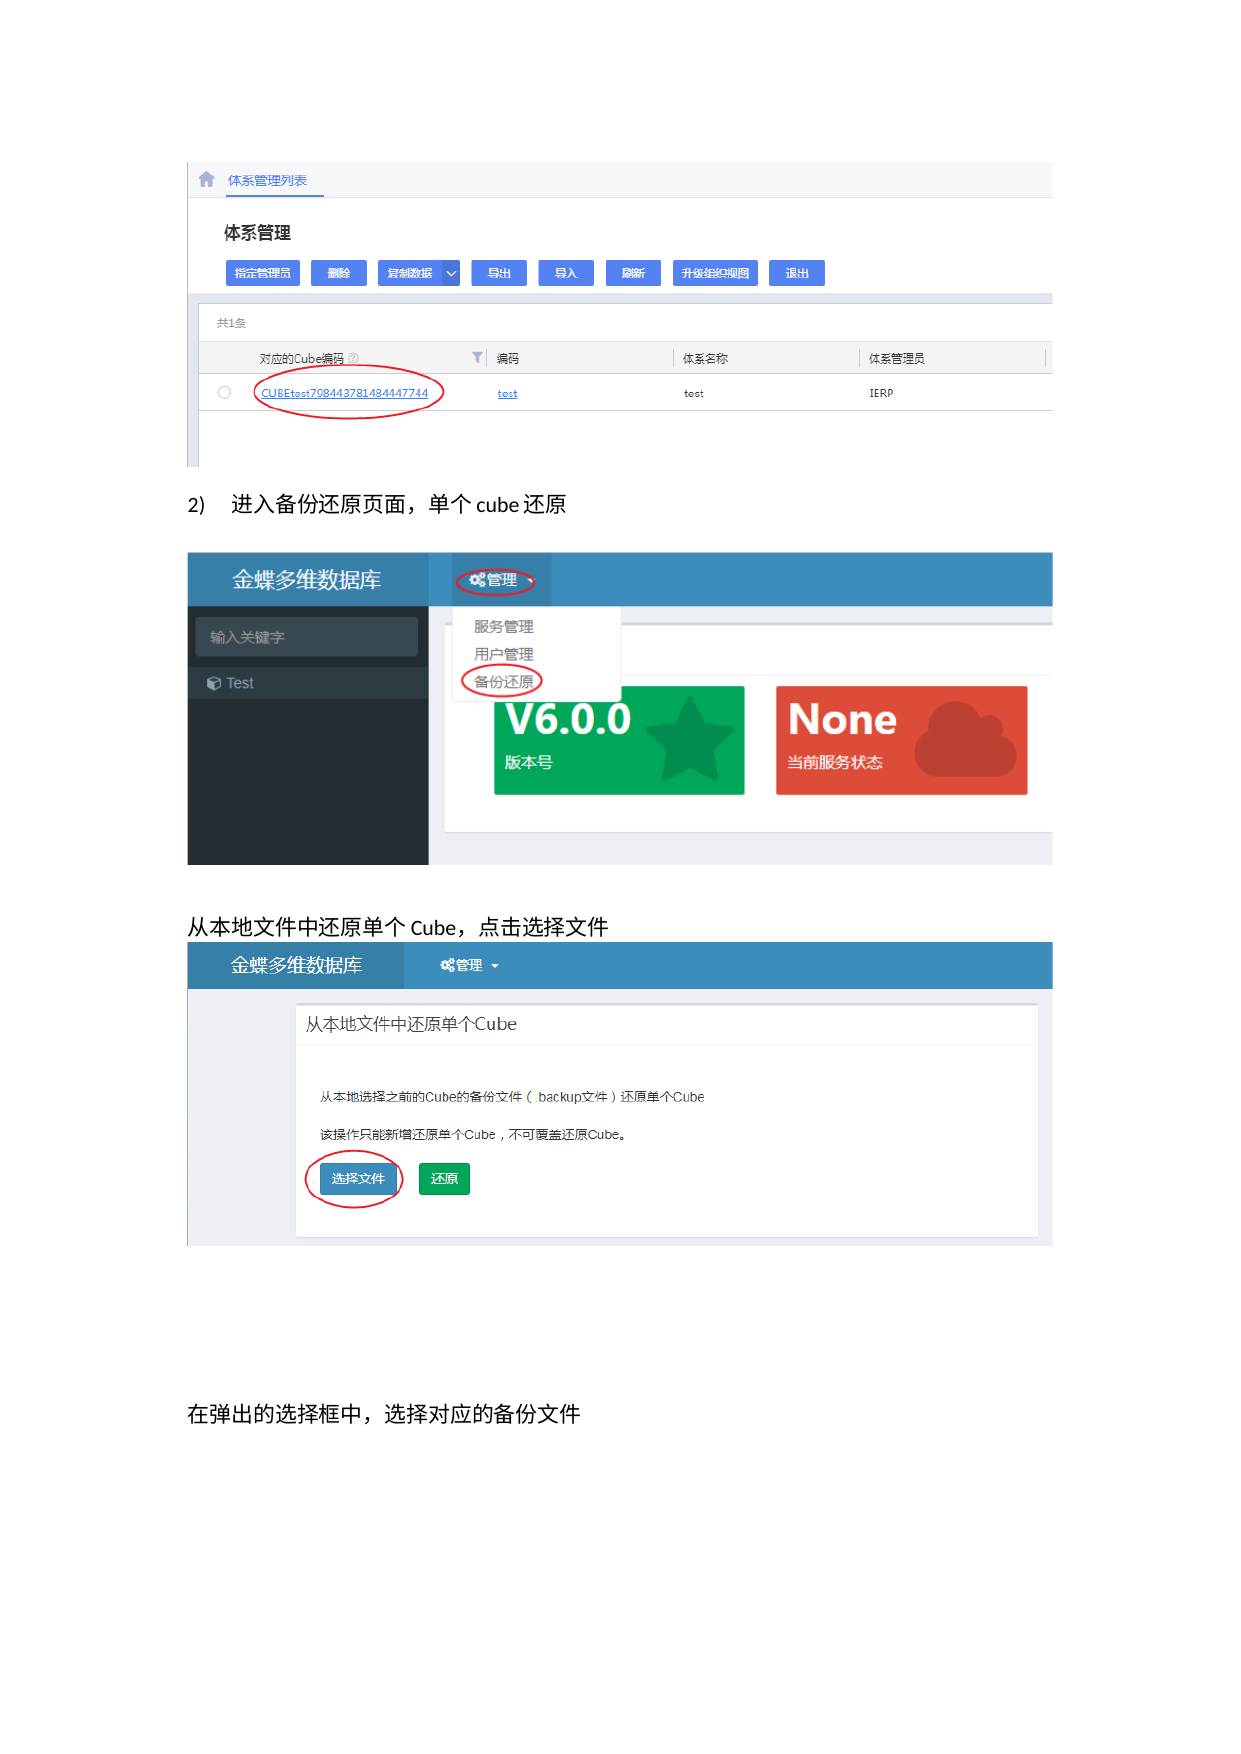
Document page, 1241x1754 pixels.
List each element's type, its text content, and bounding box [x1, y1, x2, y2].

picture [187, 942, 1053, 1246]
text 从本地文件中还原单个Cube，点击选择文件 [187, 909, 1053, 942]
text 在弹出的选择框中，选择对应的备份文件 [187, 1397, 1053, 1429]
picture [187, 162, 1053, 467]
list 进入备份还原页面，单个cube还原 [187, 487, 1053, 519]
picture [187, 552, 1053, 865]
